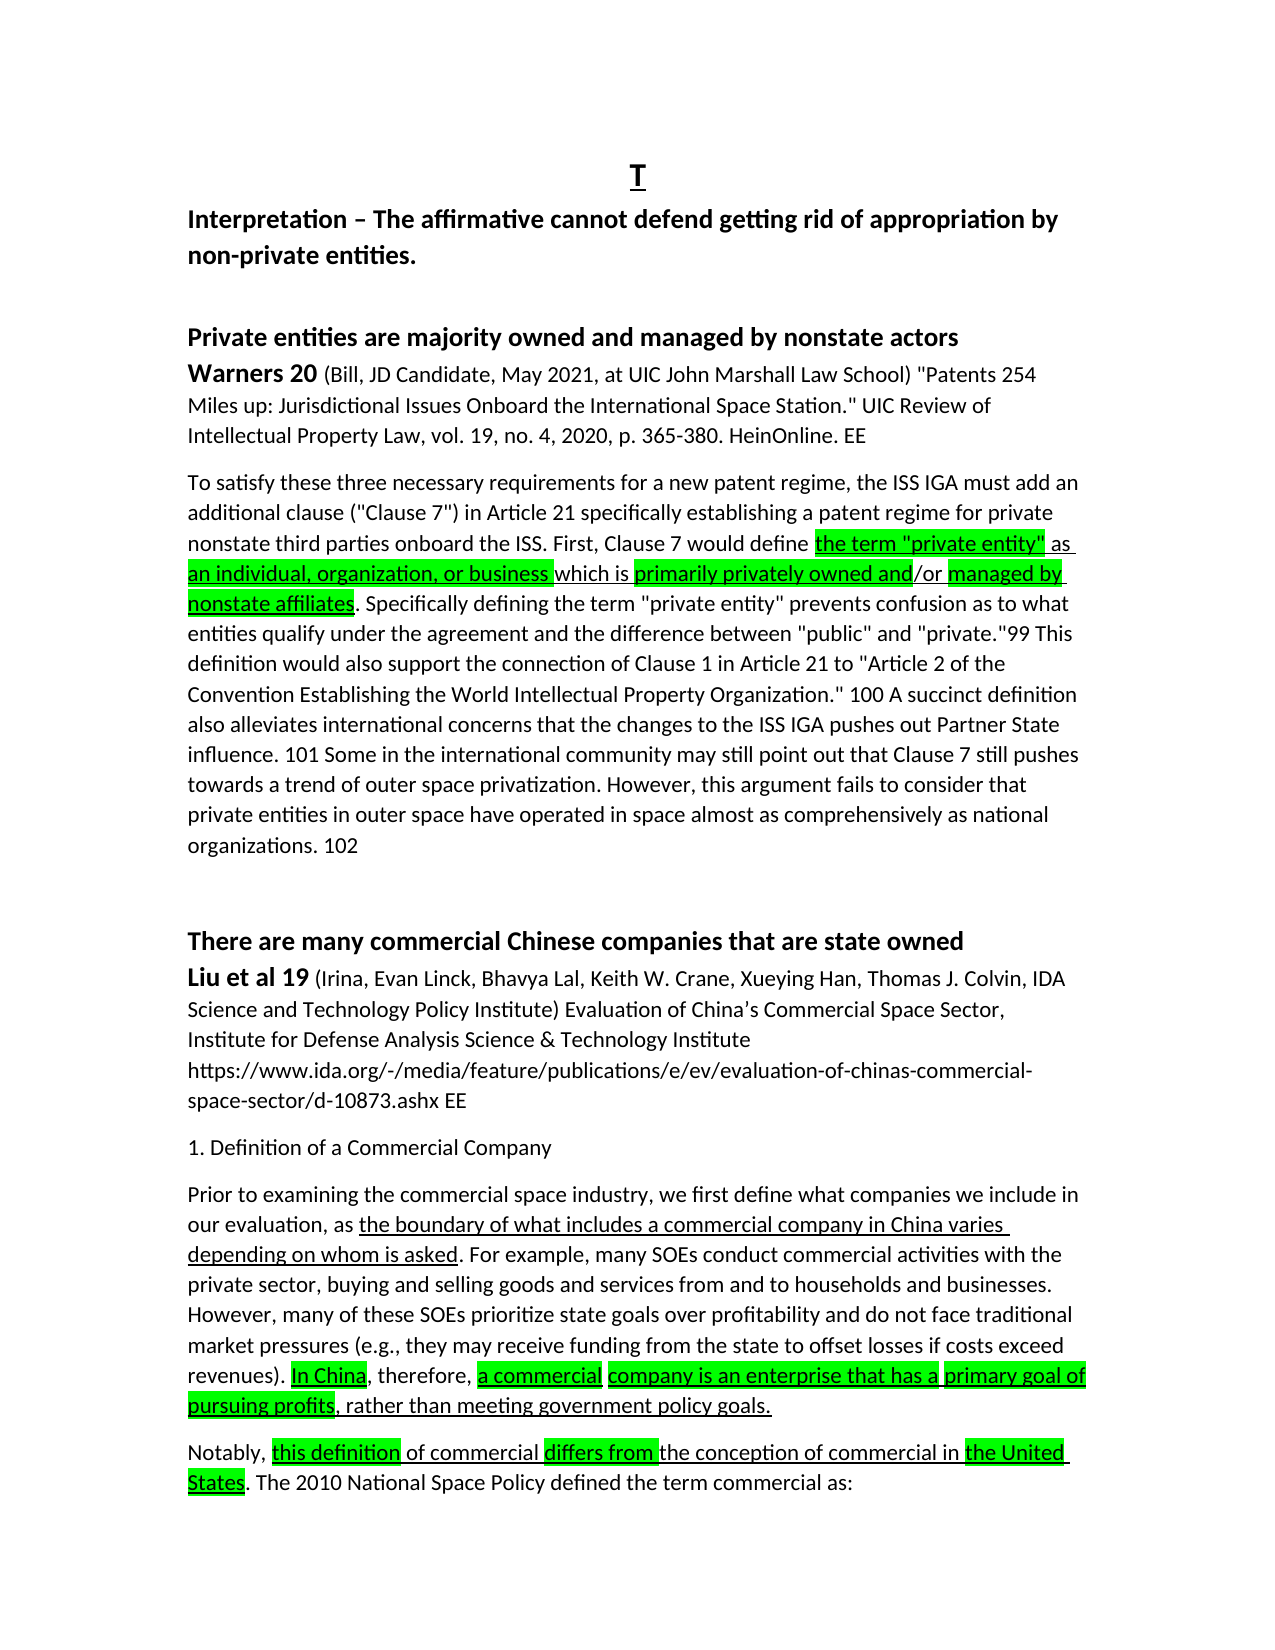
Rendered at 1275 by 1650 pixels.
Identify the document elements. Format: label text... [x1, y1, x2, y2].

subtitle Private entities are majority owned and managed by nonstate actors [187, 320, 1087, 353]
text Liu et al 19 (Irina, Evan Linck, Bhavya Lal, Keith W. Crane, Xueying Han, Thomas J. Colvin, IDA Science and Technology Policy Institute) Evaluation of China’s Commercial Space Sector, Institute for Defense Analysis Science & Technology Institute https://www.ida.org/-/media/feature/publications/e/ev/evaluation-of-chinas-commercial-space-sector/d-10873.ashx EE [187, 960, 1087, 1114]
text To satisfy these three necessary requirements for a new patent regime, the ISS IGA must add an additional clause ("Clause 7") in Article 21 specifically establishing a patent regime for private nonstate third parties onboard the ISS. First, Clause 7 would define the term "private entity" as an individual, organization, or business which is primarily privately owned and/or managed by nonstate affiliates. Specifically defining the term "private entity" prevents confusion as to what entities qualify under the agreement and the difference between "public" and "private."99 This definition would also support the connection of Clause 1 in Article 21 to "Article 2 of the Convention Establishing the World Intellectual Property Organization." 100 A succinct definition also alleviates international concerns that the changes to the ISS IGA pushes out Partner State influence. 101 Some in the international community may still point out that Clause 7 still pushes towards a trend of outer space privatization. However, this argument fails to consider that private entities in outer space have operated in space almost as comprehensively as national organizations. 102 [187, 468, 1087, 859]
text 1. Definition of a Commercial Company [187, 1133, 1087, 1161]
text Warners 20 (Bill, JD Candidate, May 2021, at UIC John Marshall Law School) "Patents 254 Miles up: Jurisdictional Issues Onboard the International Space Station." UIC Review of Intellectual Property Law, vol. 19, no. 4, 2020, p. 365-380. HeinOnline. EE [187, 356, 1087, 449]
text Notably, this definition of commercial differs from the conception of commercial in the United States. The 2010 National Space Policy defined the term commercial as: [187, 1438, 1087, 1496]
subtitle Interpretation – The affirmative cannot defend getting rid of appropriation by non-private entities. [187, 202, 1087, 271]
subtitle There are many commercial Chinese companies that are state owned [187, 924, 1087, 958]
text Prior to examining the commercial space industry, we first define what companies we include in our evaluation, as the boundary of what includes a commercial company in China varies depending on whom is asked. For example, many SOEs conduct commercial activities with the private sector, buying and selling goods and services from and to households and businesses. However, many of these SOEs prioritize state goals over profitability and do not face traditional market pressures (e.g., they may receive funding from the state to offset losses if costs exceed revenues). In China, therefore, a commercial company is an enterprise that has a primary goal of pursuing profits, rather than meeting government policy goals. [187, 1180, 1087, 1419]
subtitle T [187, 154, 1087, 195]
